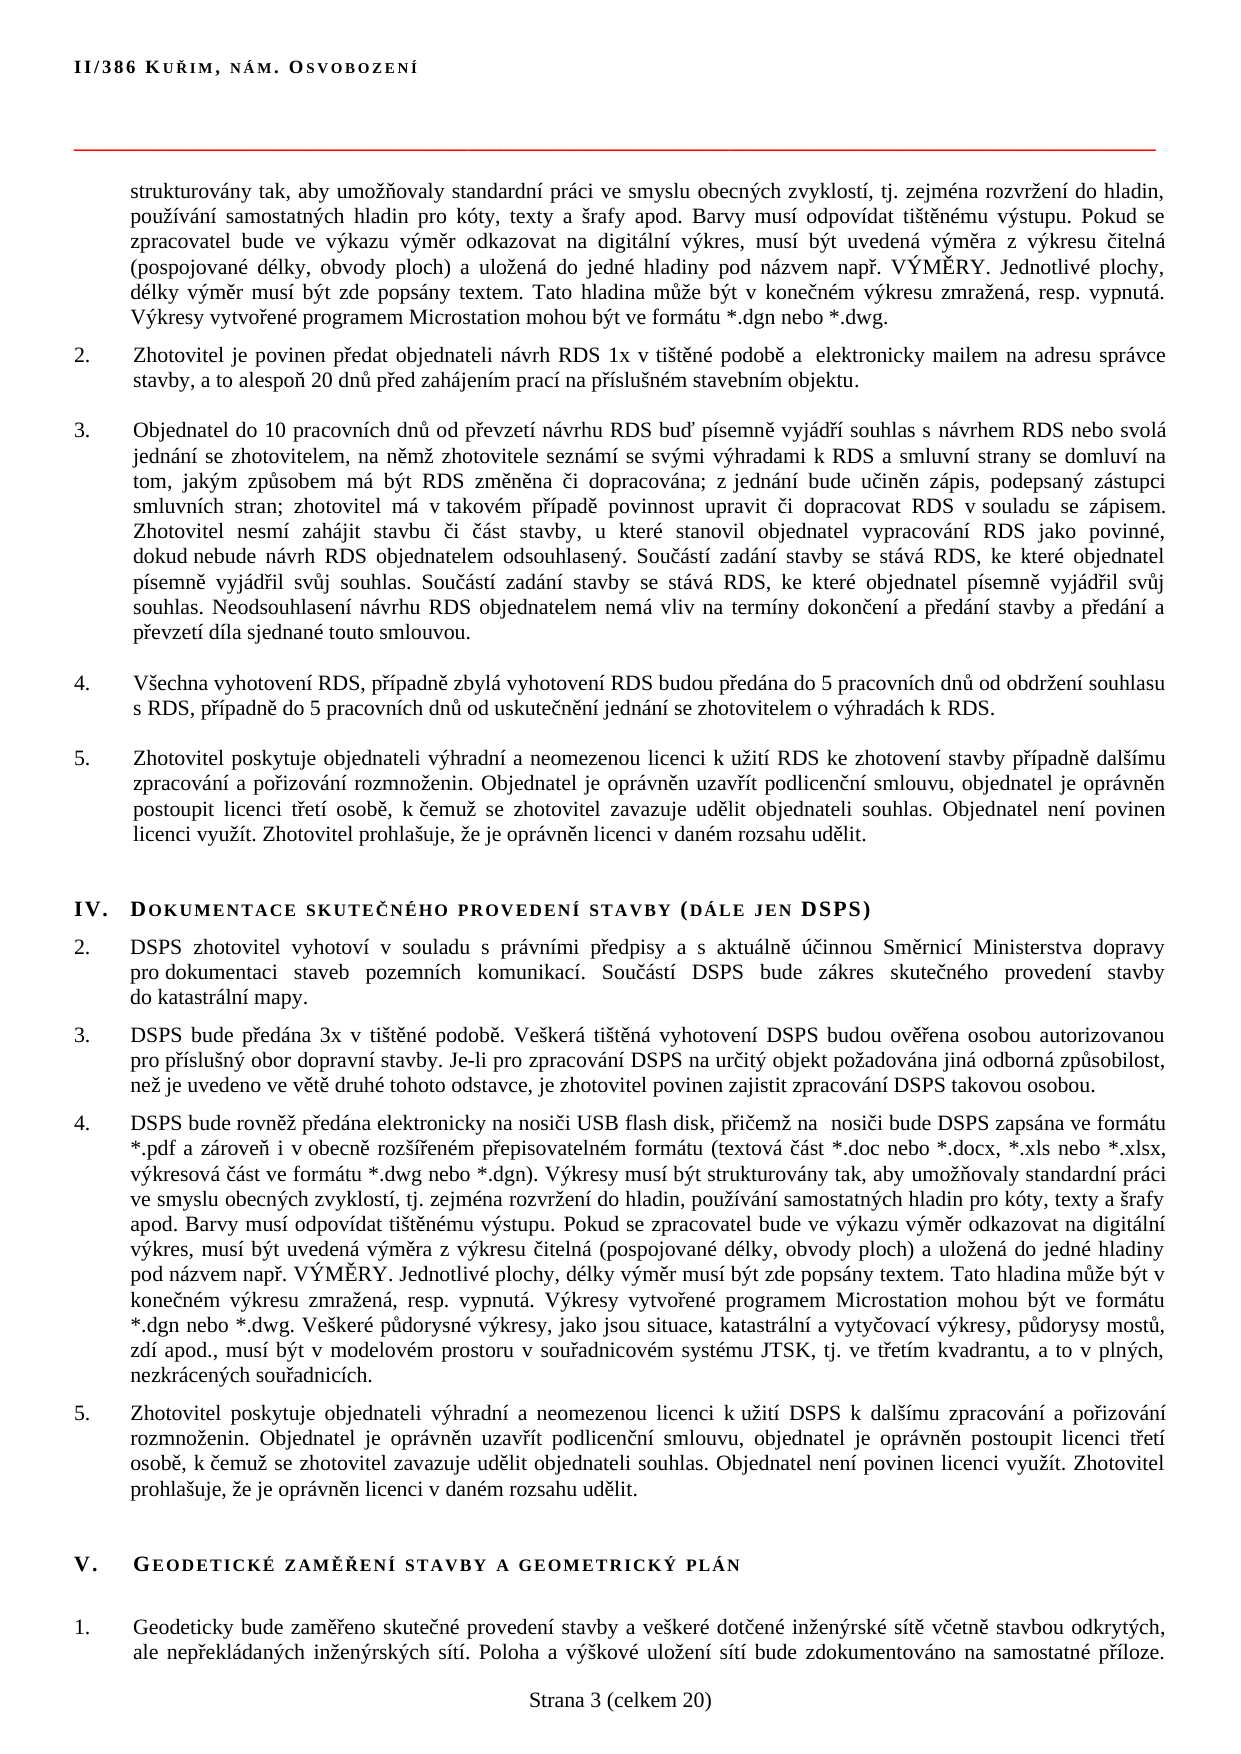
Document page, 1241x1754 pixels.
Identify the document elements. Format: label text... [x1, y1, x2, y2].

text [130, 178, 1167, 329]
list Zhotovitel poskytuje objednateli výhradní a neomezenou licenci k užití RDS ke zhotovení stavby případně dalšímu zpracování a pořizování rozmnoženin. Objednatel je oprávněn uzavřít podlicenční smlouvu, objednatel je oprávněn postoupit licenci třetí osobě, k čemuž se zhotovitel zavazuje udělit objednateli souhlas. Objednatel není povinen licenci využít. Zhotovitel prohlašuje, že je oprávněn licenci v daném rozsahu udělit. [74, 745, 1167, 846]
list Všechna vyhotovení RDS, případně zbylá vyhotovení RDS budou předána do 5 pracovních dnů od obdržení souhlasu s RDS, případně do 5 pracovních dnů od uskutečnění jednání se zhotovitelem o výhradách k RDS. [74, 669, 1167, 720]
list Geodetické zaměření stavby a geometrický plán [74, 1551, 1167, 1576]
list DSPS zhotovitel vyhotoví v souladu s právními předpisy a s aktuálně účinnou Směrnicí Ministerstva dopravy pro dokumentaci staveb pozemních komunikací. Součástí DSPS bude zákres skutečného provedení stavby do katastrální mapy. [74, 934, 1167, 1009]
list DSPS bude předána 3x v tištěné podobě. Veškerá tištěná vyhotovení DSPS budou ověřena osobou autorizovanou pro příslušný obor dopravní stavby. Je-li pro zpracování DSPS na určitý objekt požadována jiná odborná způsobilost, než je uvedeno ve větě druhé tohoto odstavce, je zhotovitel povinen zajistit zpracování DSPS takovou osobou. [74, 1022, 1167, 1098]
list Objednatel do 10 pracovních dnů od převzetí návrhu RDS buď písemně vyjádří souhlas s návrhem RDS nebo svolá jednání se zhotovitelem, na němž zhotovitele seznámí se svými výhradami k RDS a smluvní strany se domluví na tom, jakým způsobem má být RDS změněna či dopracována; z jednání bude učiněn zápis, podepsaný zástupci smluvních stran; zhotovitel má v takovém případě povinnost upravit či dopracovat RDS v souladu se zápisem. Zhotovitel nesmí zahájit stavbu či část stavby, u které stanovil objednatel vypracování RDS jako povinné, dokud nebude návrh RDS objednatelem odsouhlasený. Součástí zadání stavby se stává RDS, ke které objednatel písemně vyjádřil svůj souhlas. Součástí zadání stavby se stává RDS, ke které objednatel písemně vyjádřil svůj souhlas. Neodsouhlasení návrhu RDS objednatelem nemá vliv na termíny dokončení a předání stavby a předání a převzetí díla sjednané touto smlouvou. [74, 417, 1167, 644]
list Zhotovitel je povinen předat objednateli návrh RDS 1x v tištěné podobě a elektronicky mailem na adresu správce stavby, a to alespoň 20 dnů před zahájením prací na příslušném stavebním objektu. [74, 342, 1167, 392]
list Dokumentace skutečného provedení stavby (dále jen DSPS) [74, 896, 1167, 921]
list DSPS bude rovněž předána elektronicky na nosiči USB flash disk, přičemž na nosiči bude DSPS zapsána ve formátu *.pdf a zároveň i v obecně rozšířeném přepisovatelném formátu (textová část *.doc nebo *.docx, *.xls nebo *.xlsx, výkresová část ve formátu *.dwg nebo *.dgn). Výkresy musí být strukturovány tak, aby umožňovaly standardní práci ve smyslu obecných zvyklostí, tj. zejména rozvržení do hladin, používání samostatných hladin pro kóty, texty a šrafy apod. Barvy musí odpovídat tištěnému výstupu. Pokud se zpracovatel bude ve výkazu výměr odkazovat na digitální výkres, musí být uvedená výměra z výkresu čitelná (pospojované délky, obvody ploch) a uložená do jedné hladiny pod názvem např. VÝMĚRY. Jednotlivé plochy, délky výměr musí být zde popsány textem. Tato hladina může být v konečném výkresu zmražená, resp. vypnutá. Výkresy vytvořené programem Microstation mohou být ve formátu *.dgn nebo *.dwg. Veškeré půdorysné výkresy, jako jsou situace, katastrální a vytyčovací výkresy, půdorysy mostů, zdí apod., musí být v modelovém prostoru v souřadnicovém systému JTSK, tj. ve třetím kvadrantu, a to v plných, nezkrácených souřadnicích. [74, 1110, 1167, 1387]
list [74, 1614, 1167, 1664]
list Zhotovitel poskytuje objednateli výhradní a neomezenou licenci k užití DSPS k dalšímu zpracování a pořizování rozmnoženin. Objednatel je oprávněn uzavřít podlicenční smlouvu, objednatel je oprávněn postoupit licenci třetí osobě, k čemuž se zhotovitel zavazuje udělit objednateli souhlas. Objednatel není povinen licenci využít. Zhotovitel prohlašuje, že je oprávněn licenci v daném rozsahu udělit. [74, 1400, 1167, 1501]
